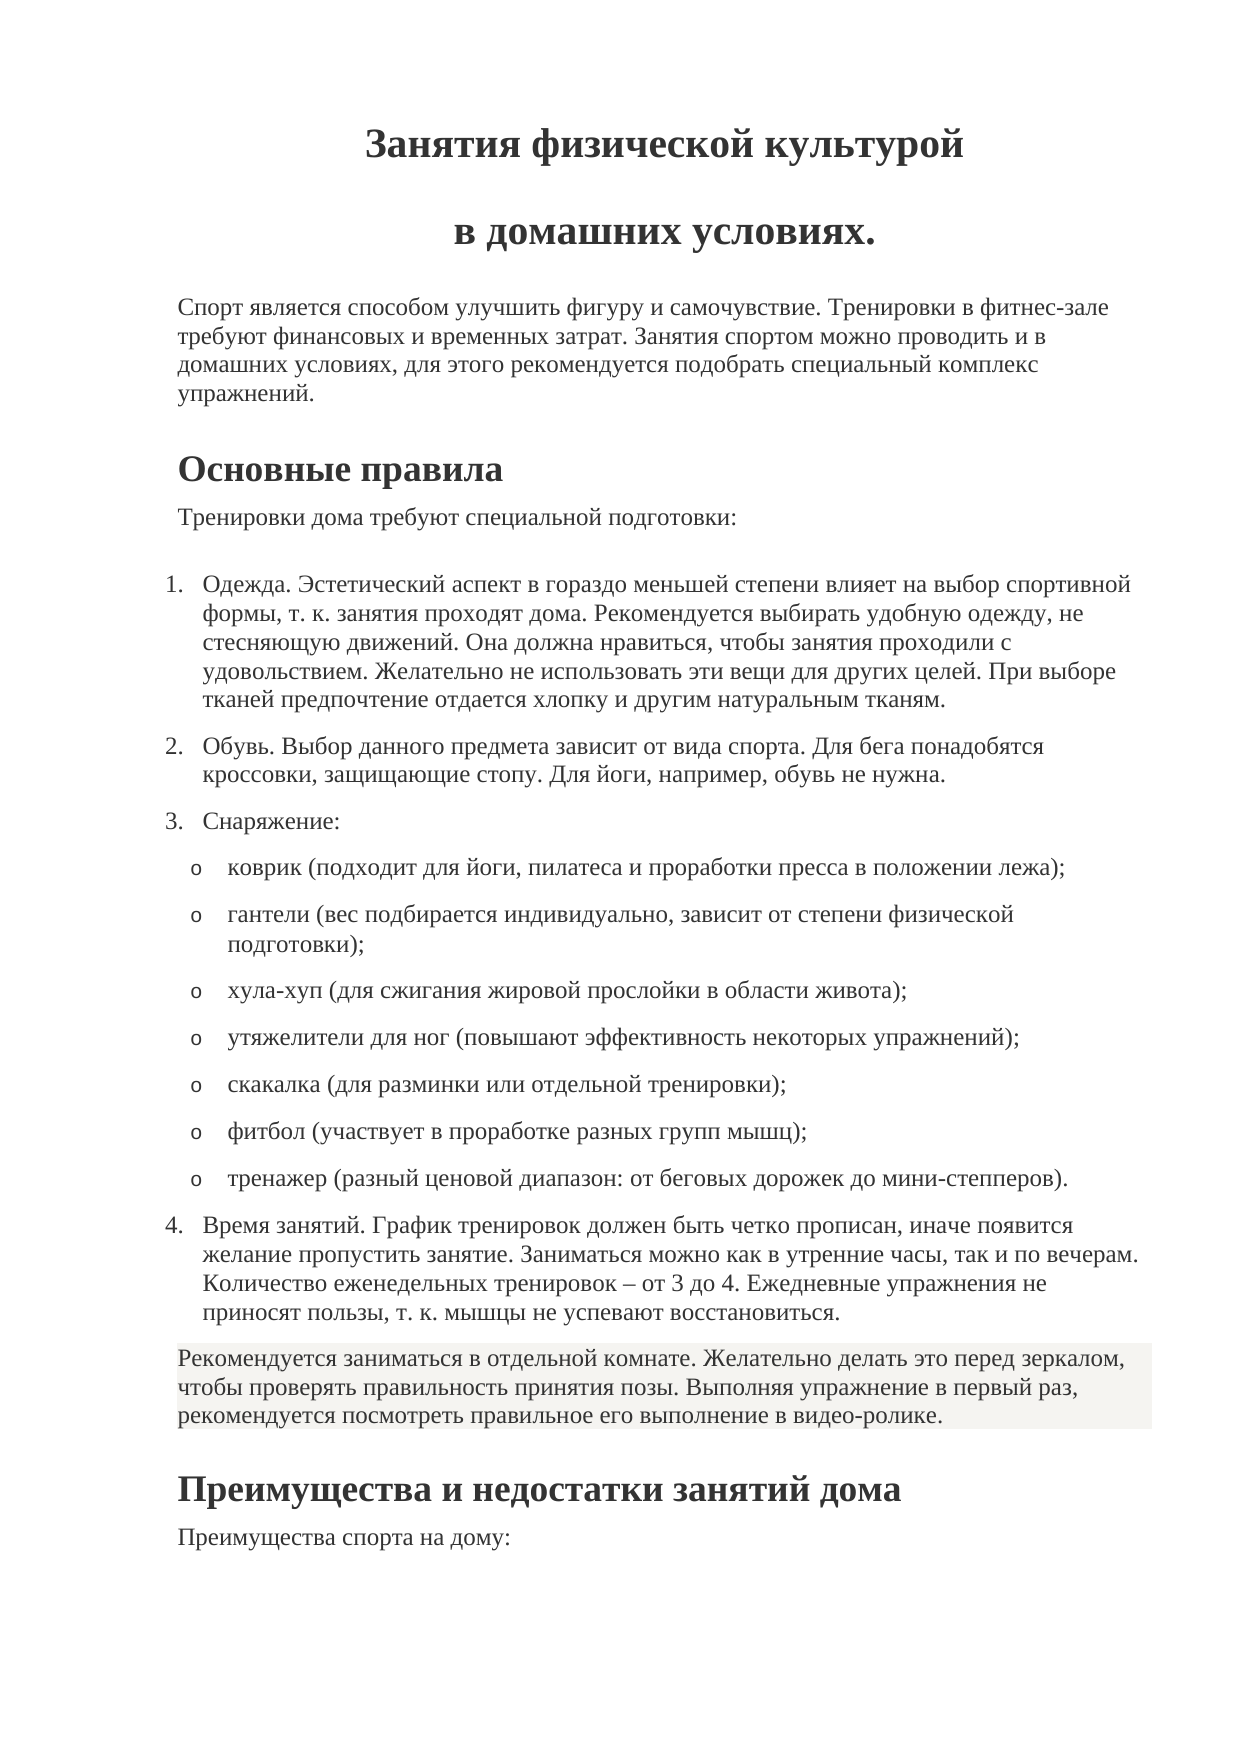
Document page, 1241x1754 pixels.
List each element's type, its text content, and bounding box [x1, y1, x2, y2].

list хула-хуп (для сжигания жировой прослойки в области живота); [190, 975, 1152, 1004]
text Занятия физической культурой [177, 118, 1152, 166]
text Спорт является способом улучшить фигуру и самочувствие. Тренировки в фитнес-зале требуют финансовых и временных затрат. Занятия спортом можно проводить и в домашних условиях, для этого рекомендуется подобрать специальный комплекс упражнений. [177, 292, 1152, 407]
list утяжелители для ног (повышают эффективность некоторых упражнений); [190, 1022, 1152, 1052]
text в домашних условиях. [177, 205, 1152, 253]
text Тренировки дома требуют специальной подготовки: [177, 502, 1152, 531]
list скакалка (для разминки или отдельной тренировки); [190, 1069, 1152, 1099]
list тренажер (разный ценовой диапазон: от беговых дорожек до мини-степперов). [190, 1163, 1152, 1193]
list коврик (подходит для йоги, пилатеса и проработки пресса в положении лежа); [190, 852, 1152, 882]
text Преимущества и недостатки занятий дома [177, 1467, 1152, 1510]
list Обувь. Выбор данного предмета зависит от вида спорта. Для бега понадобятся кроссовки, защищающие стопу. Для йоги, например, обувь не нужна. [165, 731, 1152, 788]
text Преимущества спорта на дому: [177, 1522, 1152, 1551]
list Одежда. Эстетический аспект в гораздо меньшей степени влияет на выбор спортивной формы, т. к. занятия проходят дома. Рекомендуется выбирать удобную одежду, не стесняющую движений. Она должна нравиться, чтобы занятия проходили с удовольствием. Желательно не использовать эти вещи для других целей. При выборе тканей предпочтение отдается хлопку и другим натуральным тканям. [165, 569, 1152, 713]
text Основные правила [177, 446, 1152, 489]
list Снаряжение: [165, 806, 1152, 834]
list фитбол (участвует в проработке разных групп мышц); [190, 1116, 1152, 1146]
list гантели (вес подбирается индивидуально, зависит от степени физической подготовки); [190, 899, 1152, 957]
list Время занятий. График тренировок должен быть четко прописан, иначе появится желание пропустить занятие. Заниматься можно как в утренние часы, так и по вечерам. Количество еженедельных тренировок – от 3 до 4. Ежедневные упражнения не приносят пользы, т. к. мышцы не успевают восстановиться. [165, 1210, 1152, 1325]
text Рекомендуется заниматься в отдельной комнате. Желательно делать это перед зеркалом, чтобы проверять правильность принятия позы. Выполняя упражнение в первый раз, рекомендуется посмотреть правильное его выполнение в видео-ролике. [177, 1343, 1152, 1429]
